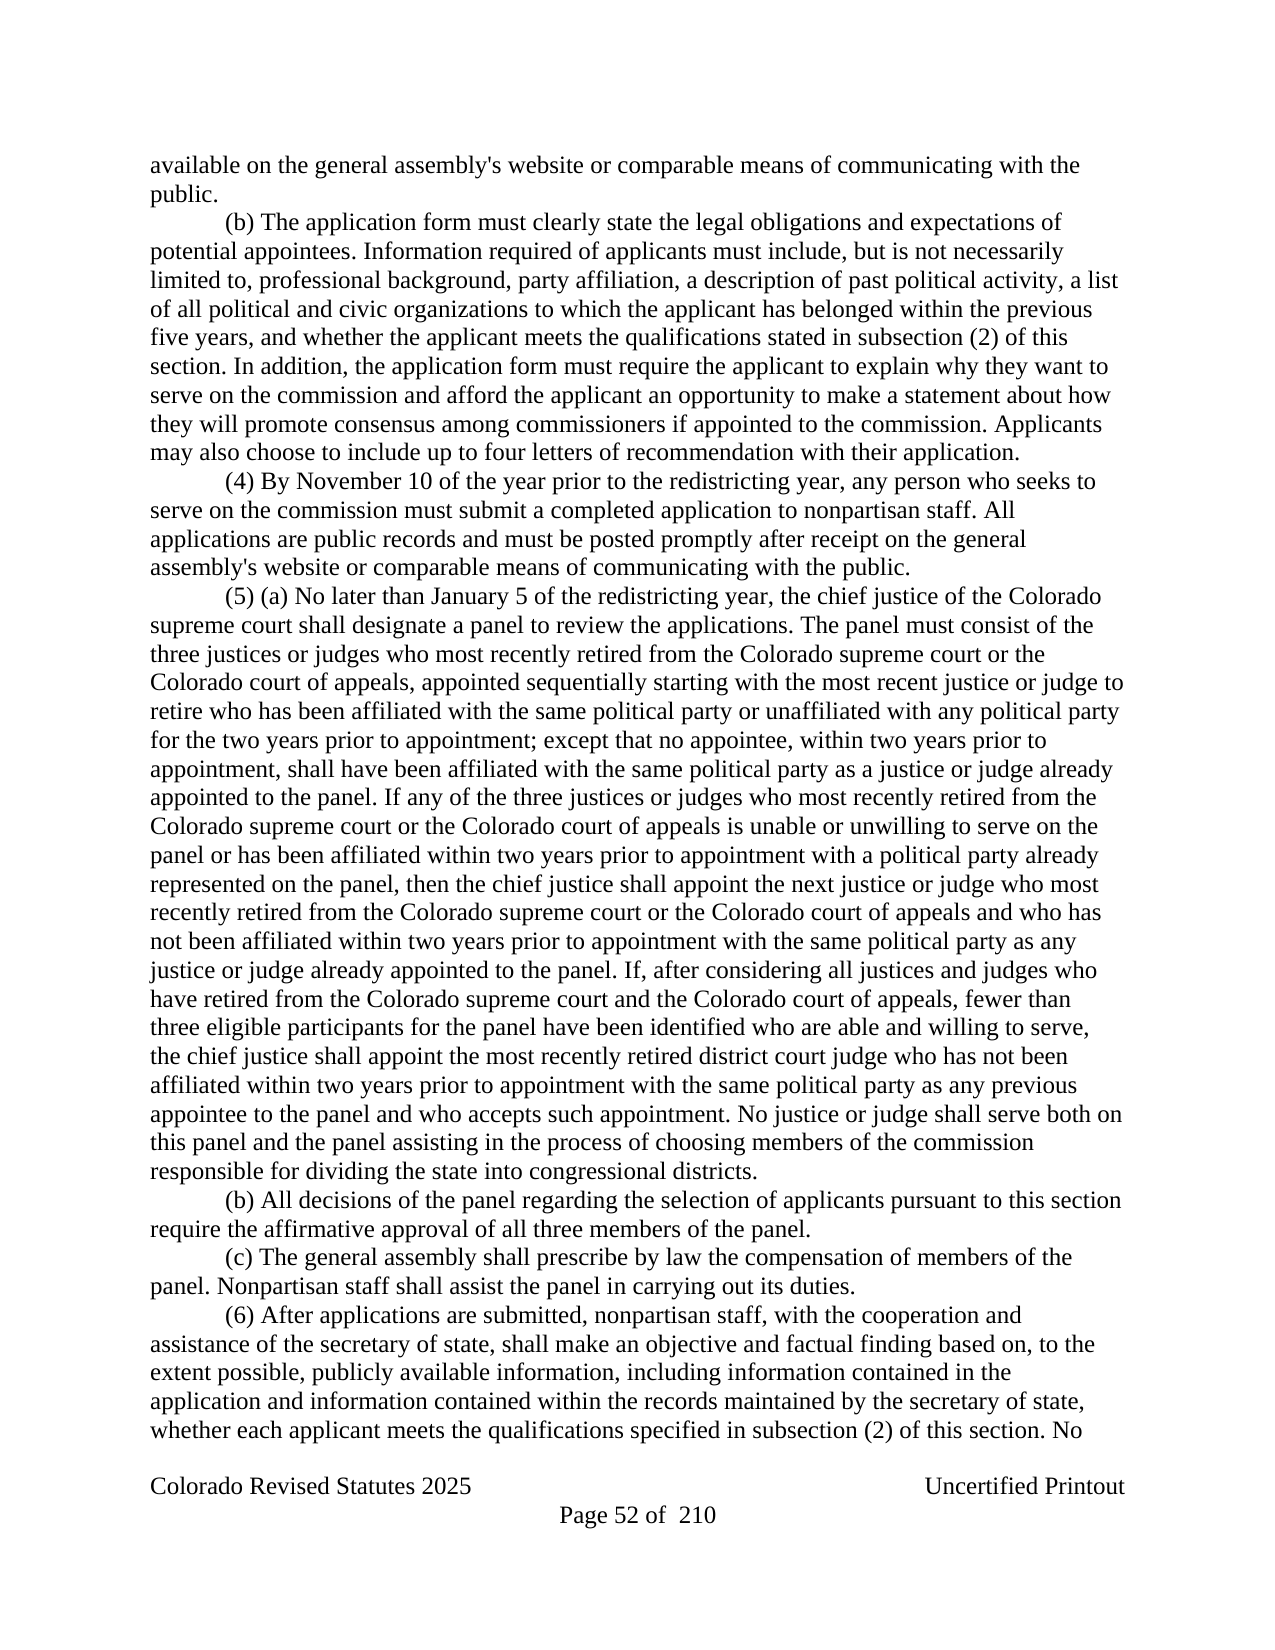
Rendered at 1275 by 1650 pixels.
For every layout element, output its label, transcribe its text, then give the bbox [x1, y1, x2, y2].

text (b) The application form must clearly state the legal obligations and expectations of potential appointees. Information required of applicants must include, but is not necessarily limited to, professional background, party affiliation, a description of past political activity, a list of all political and civic organizations to which the applicant has belonged within the previous five years, and whether the applicant meets the qualifications stated in subsection (2) of this section. In addition, the application form must require the applicant to explain why they want to serve on the commission and afford the applicant an opportunity to make a statement about how they will promote consensus among commissioners if appointed to the commission. Applicants may also choose to include up to four letters of recommendation with their application. [150, 207, 1125, 466]
text (b) All decisions of the panel regarding the selection of applicants pursuant to this section require the affirmative approval of all three members of the panel. [150, 1185, 1125, 1242]
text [150, 150, 1125, 207]
text (4) By November 10 of the year prior to the redistricting year, any person who seeks to serve on the commission must submit a completed application to nonpartisan staff. All applications are public records and must be posted promptly after receipt on the general assembly's website or comparable means of communicating with the public. [150, 466, 1125, 581]
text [150, 1300, 1125, 1444]
text (5) (a) No later than January 5 of the redistricting year, the chief justice of the Colorado supreme court shall designate a panel to review the applications. The panel must consist of the three justices or judges who most recently retired from the Colorado supreme court or the Colorado court of appeals, appointed sequentially starting with the most recent justice or judge to retire who has been affiliated with the same political party or unaffiliated with any political party for the two years prior to appointment; except that no appointee, within two years prior to appointment, shall have been affiliated with the same political party as a justice or judge already appointed to the panel. If any of the three justices or judges who most recently retired from the Colorado supreme court or the Colorado court of appeals is unable or unwilling to serve on the panel or has been affiliated within two years prior to appointment with a political party already represented on the panel, then the chief justice shall appoint the next justice or judge who most recently retired from the Colorado supreme court or the Colorado court of appeals and who has not been affiliated within two years prior to appointment with the same political party as any justice or judge already appointed to the panel. If, after considering all justices and judges who have retired from the Colorado supreme court and the Colorado court of appeals, fewer than three eligible participants for the panel have been identified who are able and willing to serve, the chief justice shall appoint the most recently retired district court judge who has not been affiliated within two years prior to appointment with the same political party as any previous appointee to the panel and who accepts such appointment. No justice or judge shall serve both on this panel and the panel assisting in the process of choosing members of the commission responsible for dividing the state into congressional districts. [150, 581, 1125, 1185]
text (c) The general assembly shall prescribe by law the compensation of members of the panel. Nonpartisan staff shall assist the panel in carrying out its duties. [150, 1242, 1125, 1300]
